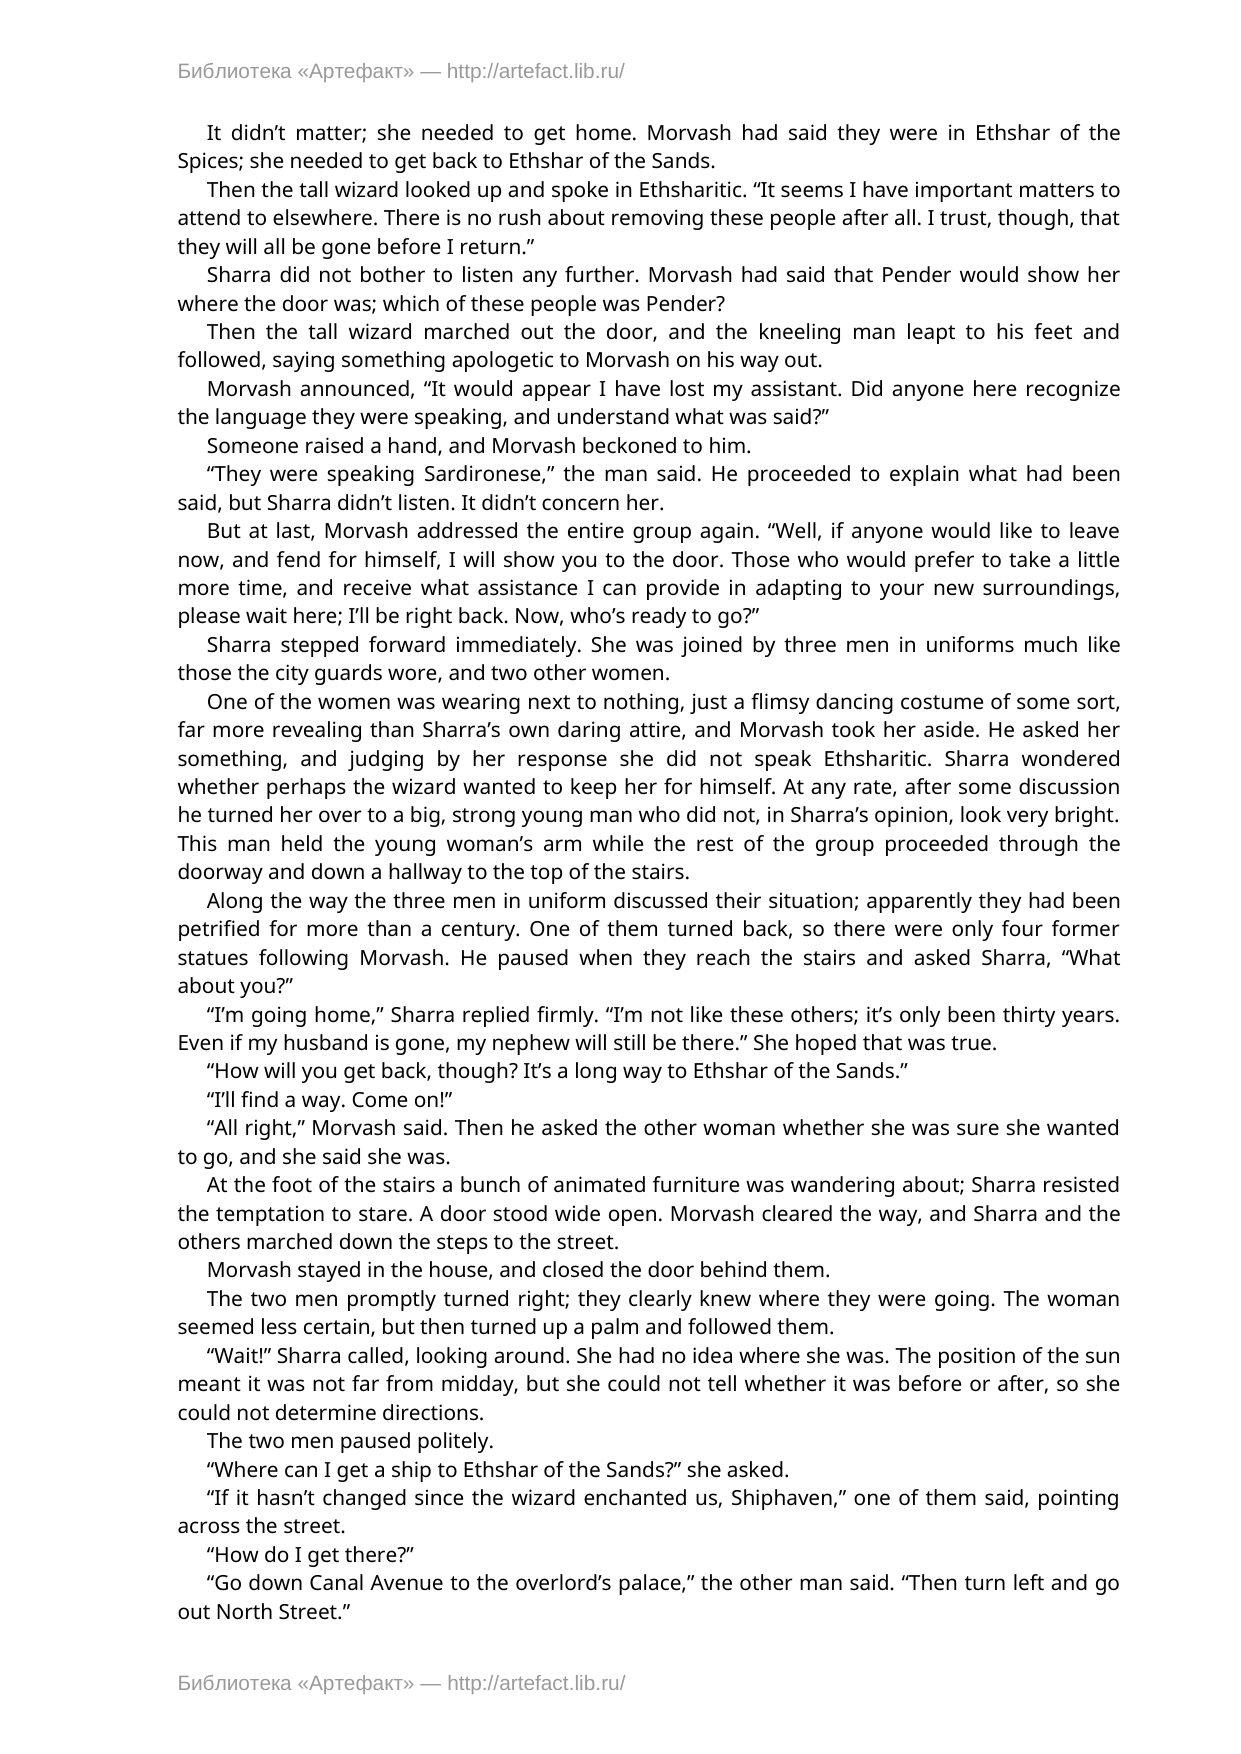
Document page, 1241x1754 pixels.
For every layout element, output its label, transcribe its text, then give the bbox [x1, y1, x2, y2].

text Then the tall wizard looked up and spoke in Ethsharitic. “It seems I have important matters to attend to elsewhere. There is no rush about removing these people after all. I trust, though, that they will all be gone before I return.” [177, 175, 1122, 260]
text “I’ll find a way. Come on!” [177, 1085, 1122, 1113]
text Sharra did not bother to listen any further. Morvash had said that Pender would show her where the door was; which of these people was Pender? [177, 260, 1122, 317]
text “They were speaking Sardironese,” the man said. He proceeded to explain what had been said, but Sharra didn’t listen. It didn’t concern her. [177, 459, 1122, 516]
text “Go down Canal Avenue to the overlord’s palace,” the other man said. “Then turn left and go out North Street.” [177, 1568, 1122, 1625]
text Then the tall wizard marched out the door, and the kneeling man leapt to his feet and followed, saying something apologetic to Morvash on his way out. [177, 317, 1122, 374]
text “If it hasn’t changed since the wizard enchanted us, Shiphaven,” one of them said, pointing across the street. [177, 1483, 1122, 1540]
text “How do I get there?” [177, 1540, 1122, 1568]
text Along the way the three men in uniform discussed their situation; apparently they had been petrified for more than a century. One of them turned back, so there were only four former statues following Morvash. He paused when they reach the stairs and asked Sharra, “What about you?” [177, 886, 1122, 1000]
text “I’m going home,” Sharra replied firmly. “I’m not like these others; it’s only been thirty years. Even if my husband is gone, my nephew will still be there.” She hoped that was true. [177, 1000, 1122, 1057]
text It didn’t matter; she needed to get home. Morvash had said they were in Ethshar of the Spices; she needed to get back to Ethshar of the Sands. [177, 118, 1122, 175]
text “Wait!” Sharra called, looking around. She had no idea where she was. The position of the sun meant it was not far from midday, but she could not tell whether it was before or after, so she could not determine directions. [177, 1341, 1122, 1426]
text At the foot of the stairs a bunch of animated furniture was wandering about; Sharra resisted the temptation to stare. A door stood wide open. Morvash cleared the way, and Sharra and the others marched down the steps to the street. [177, 1170, 1122, 1256]
text “How will you get back, though? It’s a long way to Ethshar of the Sands.” [177, 1057, 1122, 1085]
text Sharra stepped forward immediately. She was joined by three men in uniforms much like those the city guards wore, and two other women. [177, 630, 1122, 687]
text The two men paused politely. [177, 1426, 1122, 1455]
text “All right,” Morvash said. Then he asked the other woman whether she was sure she wanted to go, and she said she was. [177, 1113, 1122, 1170]
text But at last, Morvash addressed the entire group again. “Well, if anyone would like to leave now, and fend for himself, I will show you to the door. Those who would prefer to take a little more time, and receive what assistance I can provide in adapting to your new surroundings, please wait here; I’ll be right back. Now, who’s ready to go?” [177, 516, 1122, 630]
text The two men promptly turned right; they clearly knew where they were going. The woman seemed less certain, but then turned up a palm and followed them. [177, 1284, 1122, 1341]
text Morvash announced, “It would appear I have lost my assistant. Did anyone here recognize the language they were speaking, and understand what was said?” [177, 374, 1122, 431]
text Morvash stayed in the house, and closed the door behind them. [177, 1256, 1122, 1284]
text Someone raised a hand, and Morvash beckoned to him. [177, 431, 1122, 459]
text “Where can I get a ship to Ethshar of the Sands?” she asked. [177, 1455, 1122, 1483]
text One of the women was wearing next to nothing, just a flimsy dancing costume of some sort, far more revealing than Sharra’s own daring attire, and Morvash took her aside. He asked her something, and judging by her response she did not speak Ethsharitic. Sharra wondered whether perhaps the wizard wanted to keep her for himself. At any rate, after some discussion he turned her over to a big, strong young man who did not, in Sharra’s opinion, look very bright. This man held the young woman’s arm while the rest of the group proceeded through the doorway and down a hallway to the top of the stairs. [177, 687, 1122, 886]
